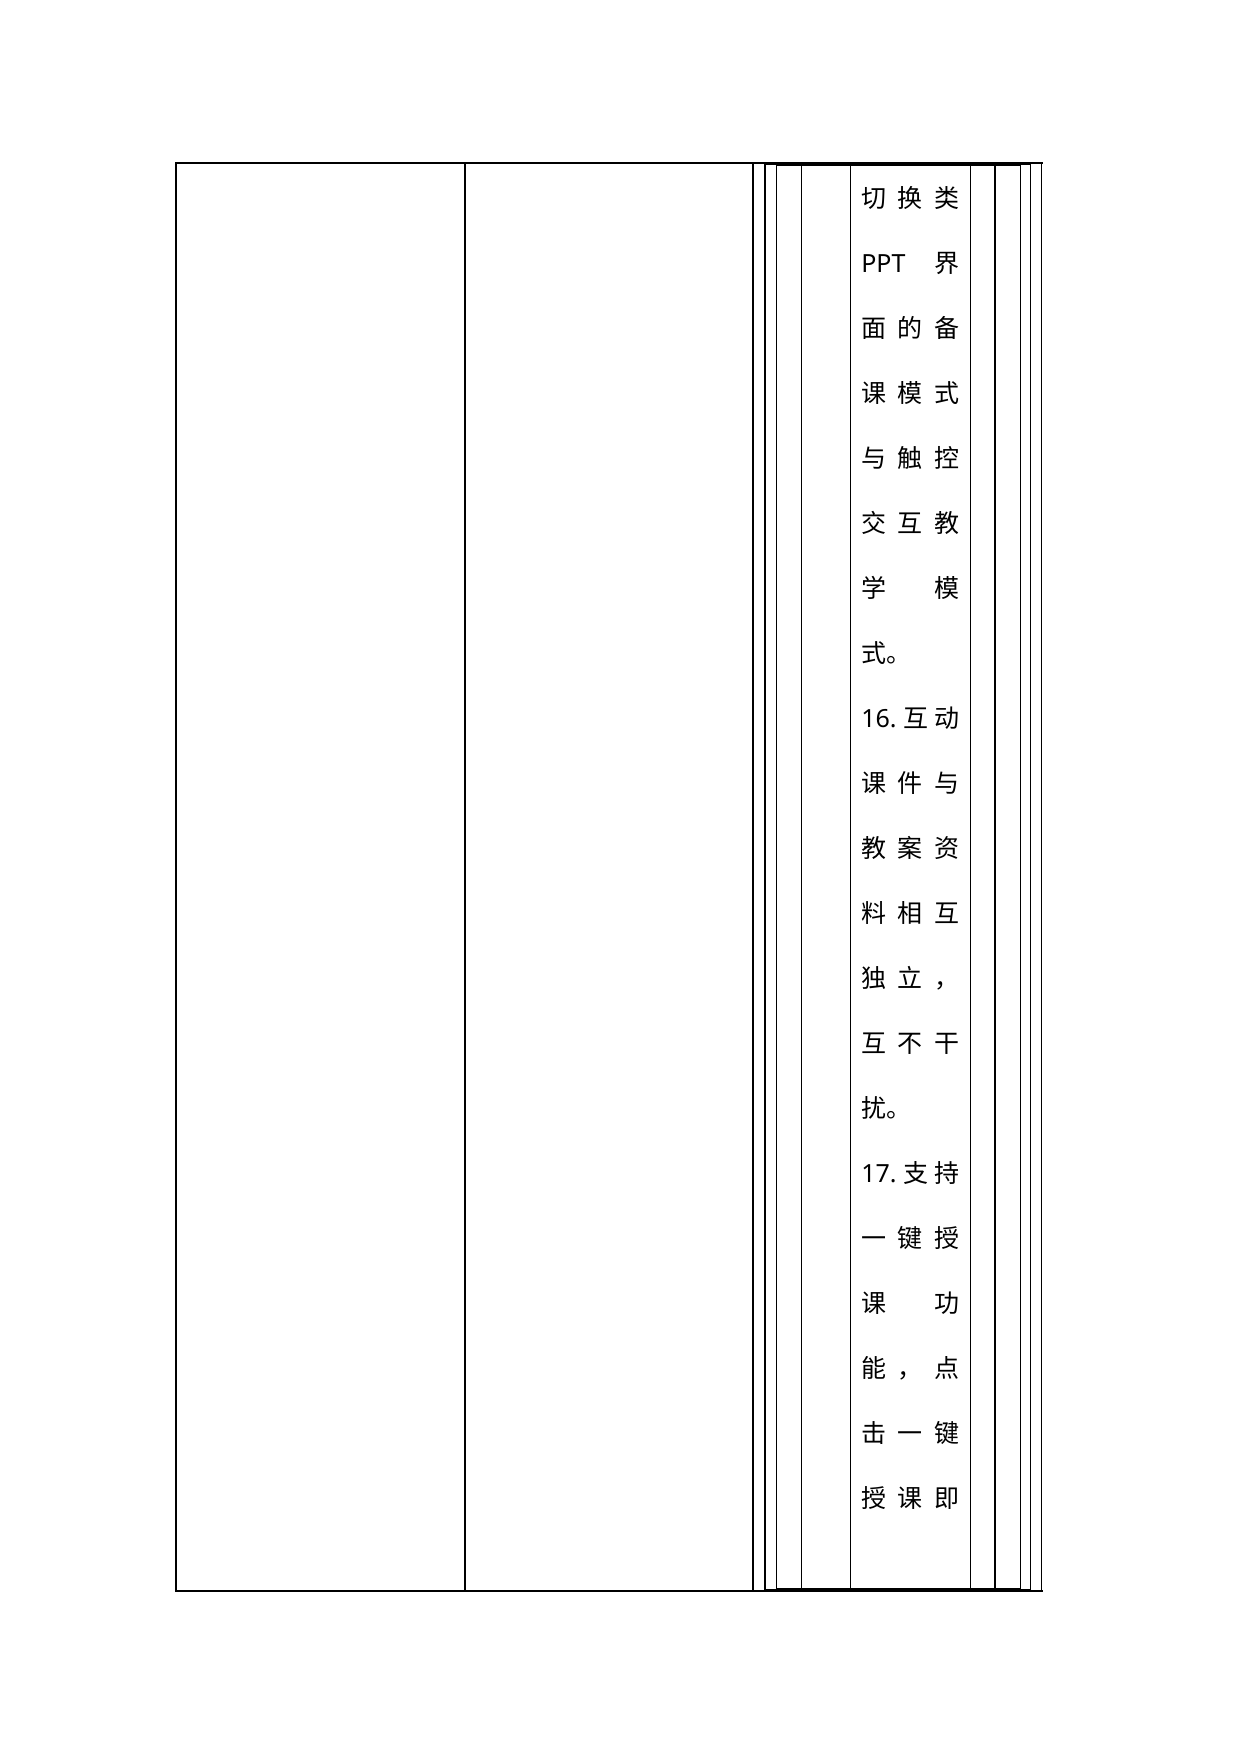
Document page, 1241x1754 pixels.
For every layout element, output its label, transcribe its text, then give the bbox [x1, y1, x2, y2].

table_cell [996, 166, 1020, 1588]
table_cell [1021, 165, 1030, 1589]
table_cell [802, 166, 850, 1588]
table_cell [851, 166, 970, 1588]
table_cell [1031, 164, 1041, 1590]
table_cell [971, 166, 994, 1588]
table_cell 1 [177, 164, 464, 1590]
table_cell [754, 164, 764, 1590]
table_cell [777, 166, 801, 1588]
table_cell [766, 165, 776, 1589]
table_cell [466, 164, 752, 1590]
